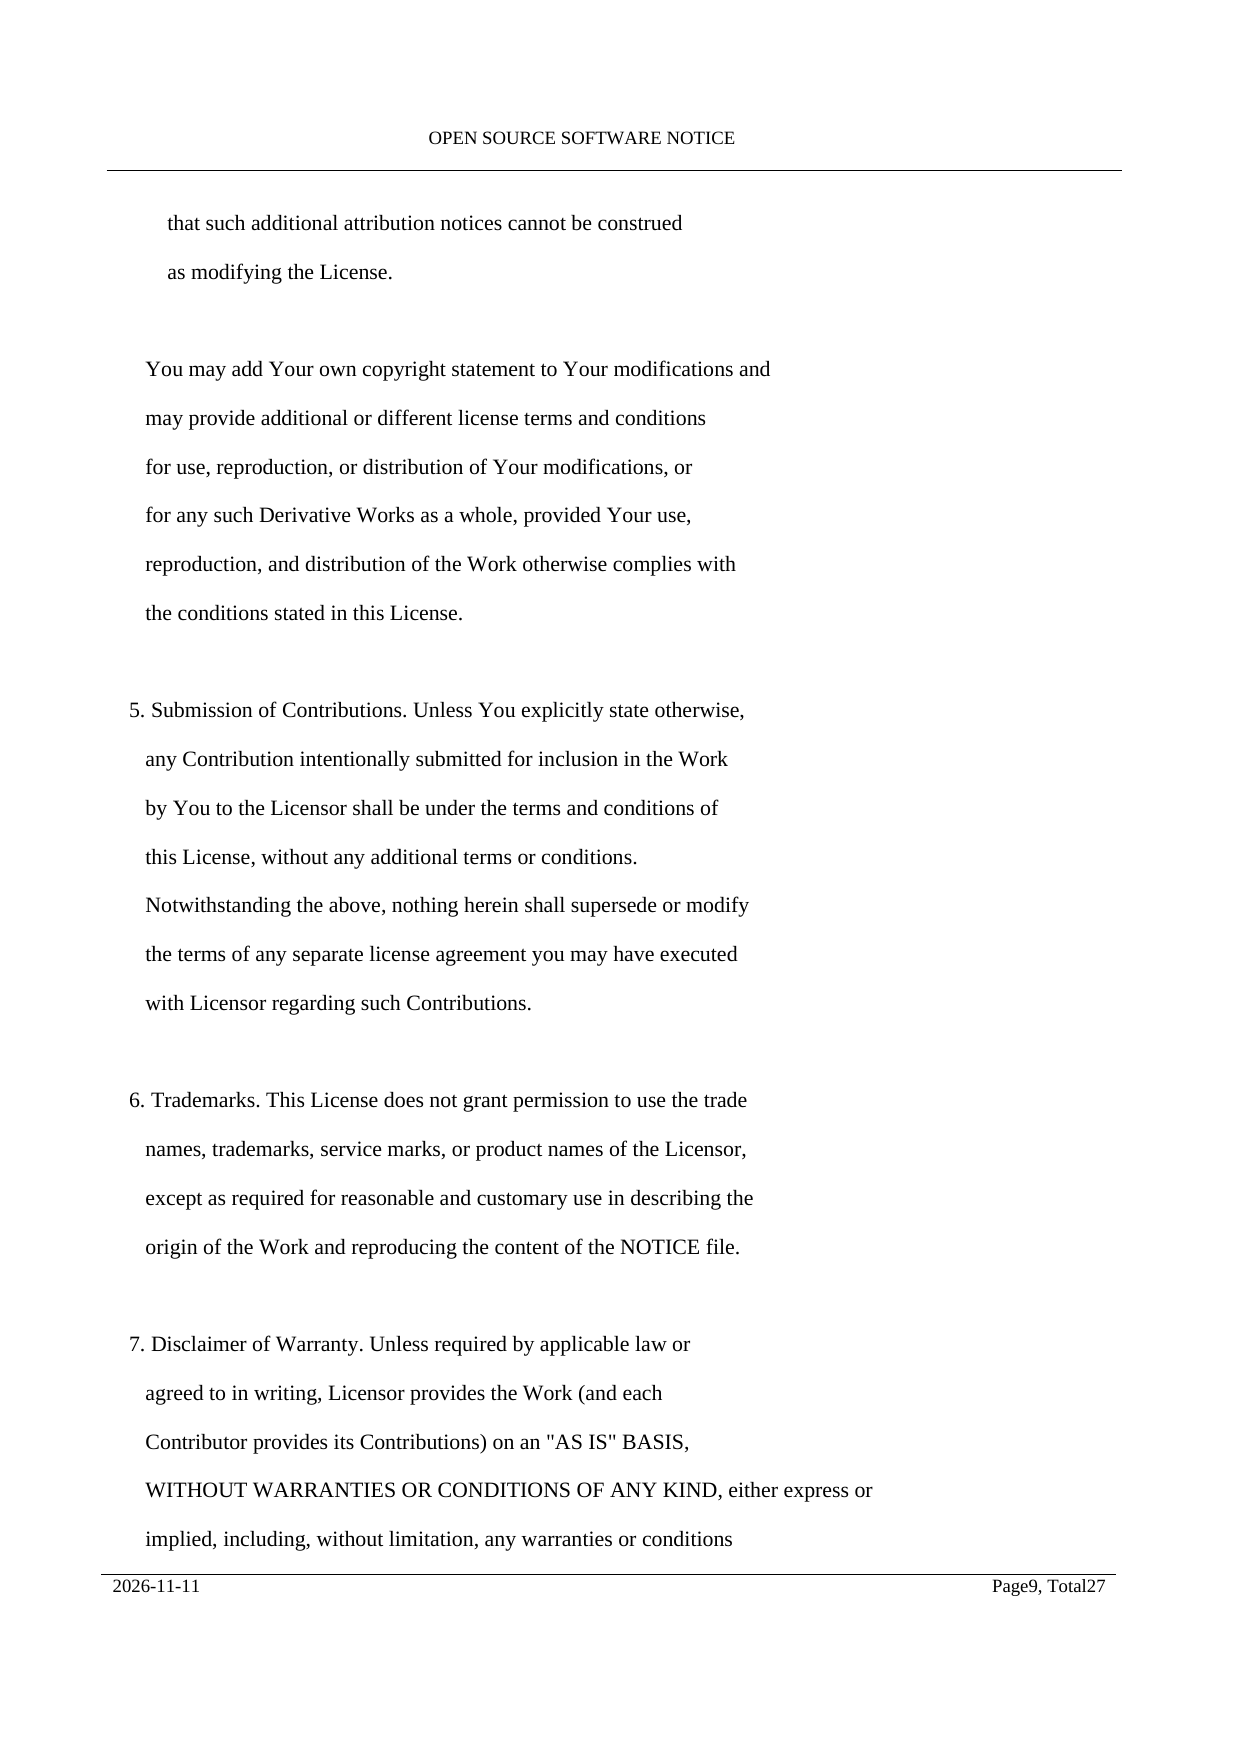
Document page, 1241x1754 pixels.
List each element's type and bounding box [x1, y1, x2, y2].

text [112, 206, 1128, 1555]
